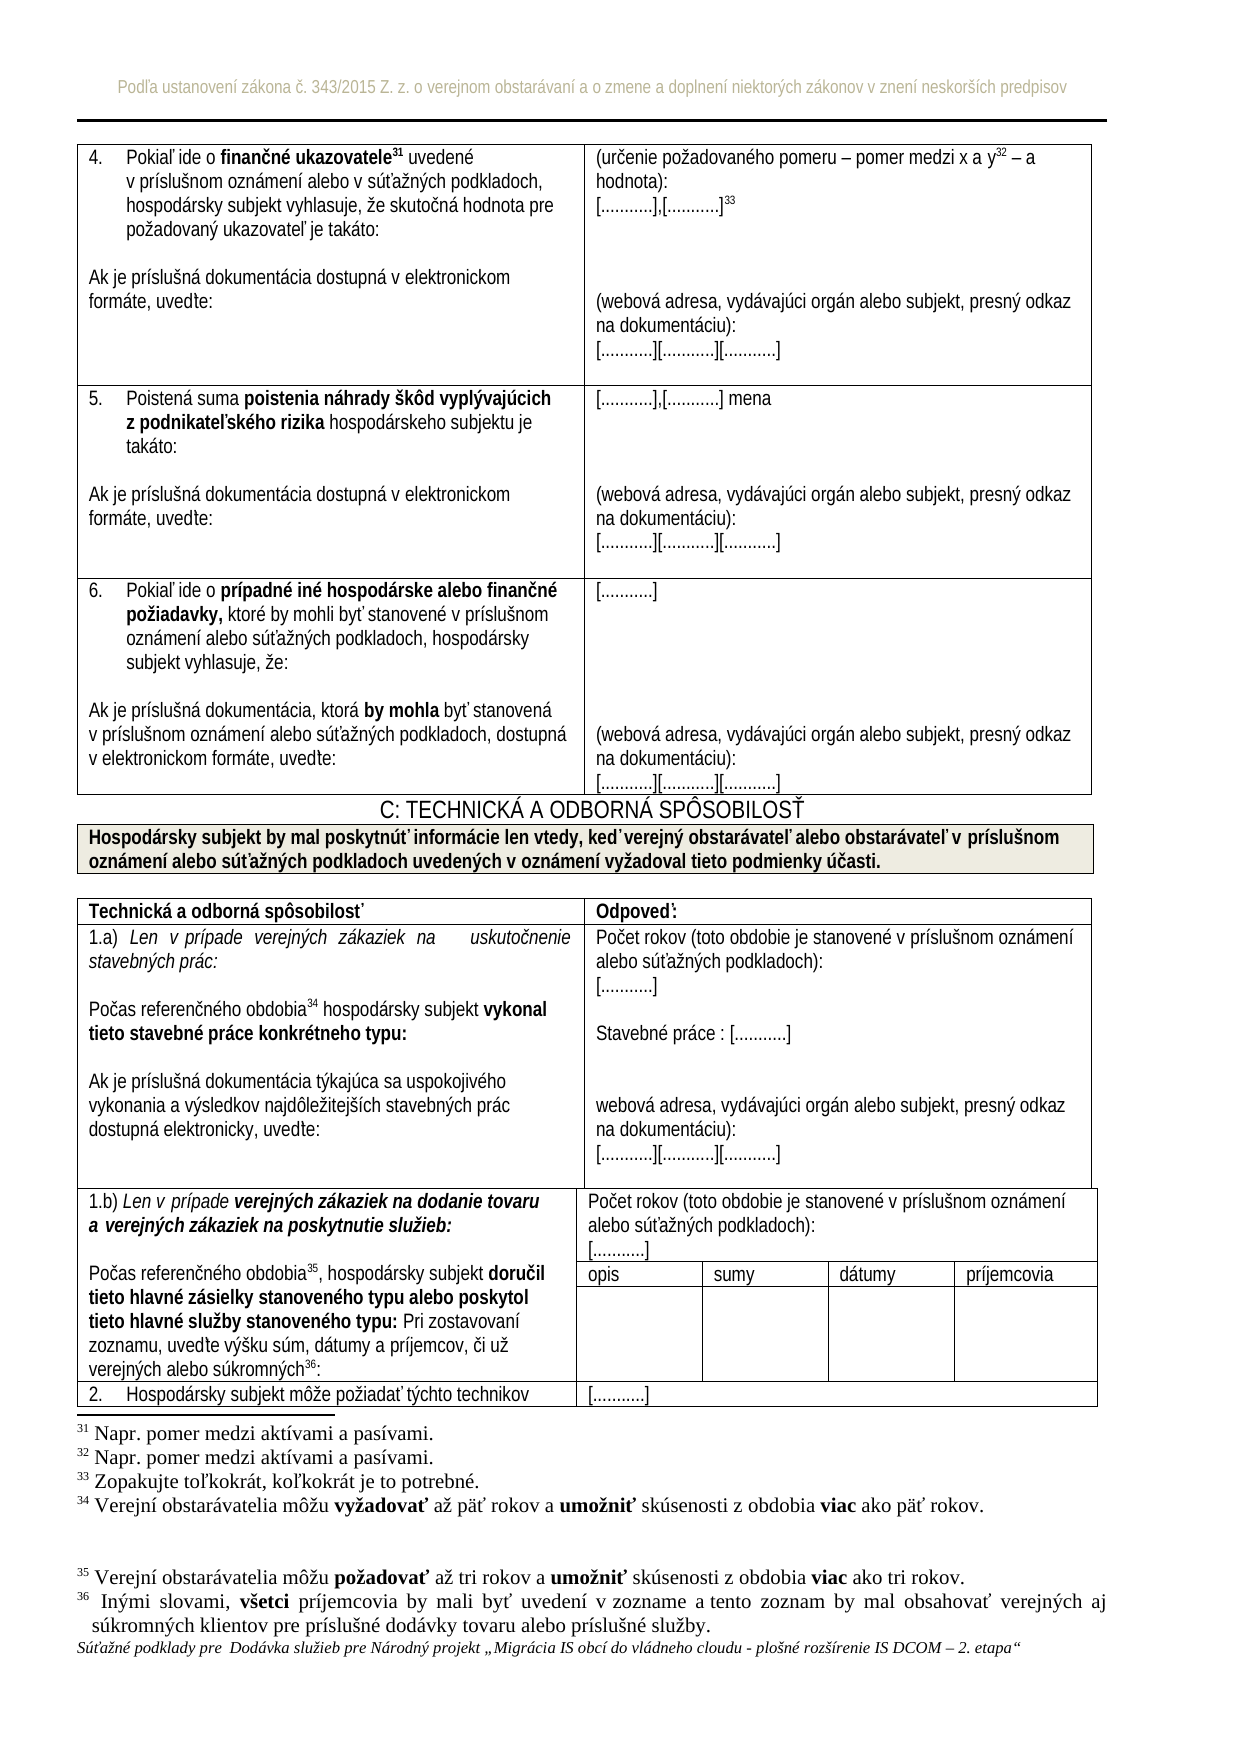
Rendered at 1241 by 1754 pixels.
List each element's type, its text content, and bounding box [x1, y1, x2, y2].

table_cell dátumy [829, 1262, 954, 1286]
table_cell [703, 1287, 828, 1381]
table_header Odpoveď: [585, 899, 1091, 924]
table_cell 1.b) Len v prípade verejných zákaziek na dodanie tovaru a verejných zákaziek na poskytnutie služieb: Počas referenčného obdobia, hospodársky subjekt doručil tieto hlavné zásielky stanoveného typu alebo poskytol tieto hlavné služby stanoveného typu: Pri zostavovaní zoznamu, uveďte výšku súm, dátumy a príjemcov, či už verejných alebo súkromných: [78, 1189, 576, 1381]
table_header Hospodársky subjekt by mal poskytnúť informácie len vtedy, keď verejný obstarávateľ alebo obstarávateľ v príslušnom oznámení alebo súťažných podkladoch uvedených v oznámení vyžadoval tieto podmienky účasti. [78, 825, 1093, 873]
table_header Pokiaľ ide o finančné ukazovatele uvedené v príslušnom oznámení alebo v súťažných podkladoch, hospodársky subjekt vyhlasuje, že skutočná hodnota pre požadovaný ukazovateľ je takáto: Ak je príslušná dokumentácia dostupná v elektronickom formáte, uveďte: [78, 145, 584, 385]
table_cell 1.a) Len v prípade verejných zákaziek na uskutočnenie stavebných prác: Počas referenčného obdobia hospodársky subjekt vykonal tieto stavebné práce konkrétneho typu: Ak je príslušná dokumentácia týkajúca sa uspokojivého vykonania a výsledkov najdôležitejších stavebných prác dostupná elektronicky, uveďte: [78, 925, 584, 1188]
table_cell Pokiaľ ide o prípadné iné hospodárske alebo finančné požiadavky, ktoré by mohli byť stanovené v príslušnom oznámení alebo súťažných podkladoch, hospodársky subjekt vyhlasuje, že: Ak je príslušná dokumentácia, ktorá by mohla byť stanovená v príslušnom oznámení alebo súťažných podkladoch, dostupná v elektronickom formáte, uveďte: [78, 579, 584, 794]
table_cell [...........],[...........] mena (webová adresa, vydávajúci orgán alebo subjekt, presný odkaz na dokumentáciu): [...........][...........][...........] [585, 386, 1091, 577]
table_cell [955, 1287, 1097, 1381]
table_cell [...........] (webová adresa, vydávajúci orgán alebo subjekt, presný odkaz na dokumentáciu): [...........][...........][...........] [585, 579, 1091, 794]
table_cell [577, 1382, 1097, 1406]
table_header Technická a odborná spôsobilosť [78, 899, 584, 924]
table_header (určenie požadovaného pomeru – pomer medzi x a y – a hodnota): [...........],[...........] (webová adresa, vydávajúci orgán alebo subjekt, presný odkaz na dokumentáciu): [...........][...........][...........] [585, 145, 1091, 385]
table_cell [829, 1287, 954, 1381]
table_cell Počet rokov (toto obdobie je stanovené v príslušnom oznámení alebo súťažných podkladoch): [...........] Stavebné práce : [...........] webová adresa, vydávajúci orgán alebo subjekt, presný odkaz na dokumentáciu): [...........][...........][...........] [585, 925, 1091, 1188]
text C: TECHNICKÁ A ODBORNÁ SPÔSOBILOSŤ [77, 795, 1107, 824]
table_cell Počet rokov (toto obdobie je stanovené v príslušnom oznámení alebo súťažných podkladoch): [...........] [577, 1189, 1097, 1261]
table_cell Poistená suma poistenia náhrady škôd vyplývajúcich z podnikateľského rizika hospodárskeho subjektu je takáto: Ak je príslušná dokumentácia dostupná v elektronickom formáte, uveďte: [78, 386, 584, 577]
table_cell opis [577, 1262, 702, 1286]
table_cell príjemcovia [955, 1262, 1097, 1286]
table_cell sumy [703, 1262, 828, 1286]
table_cell [577, 1287, 702, 1381]
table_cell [78, 1382, 576, 1406]
